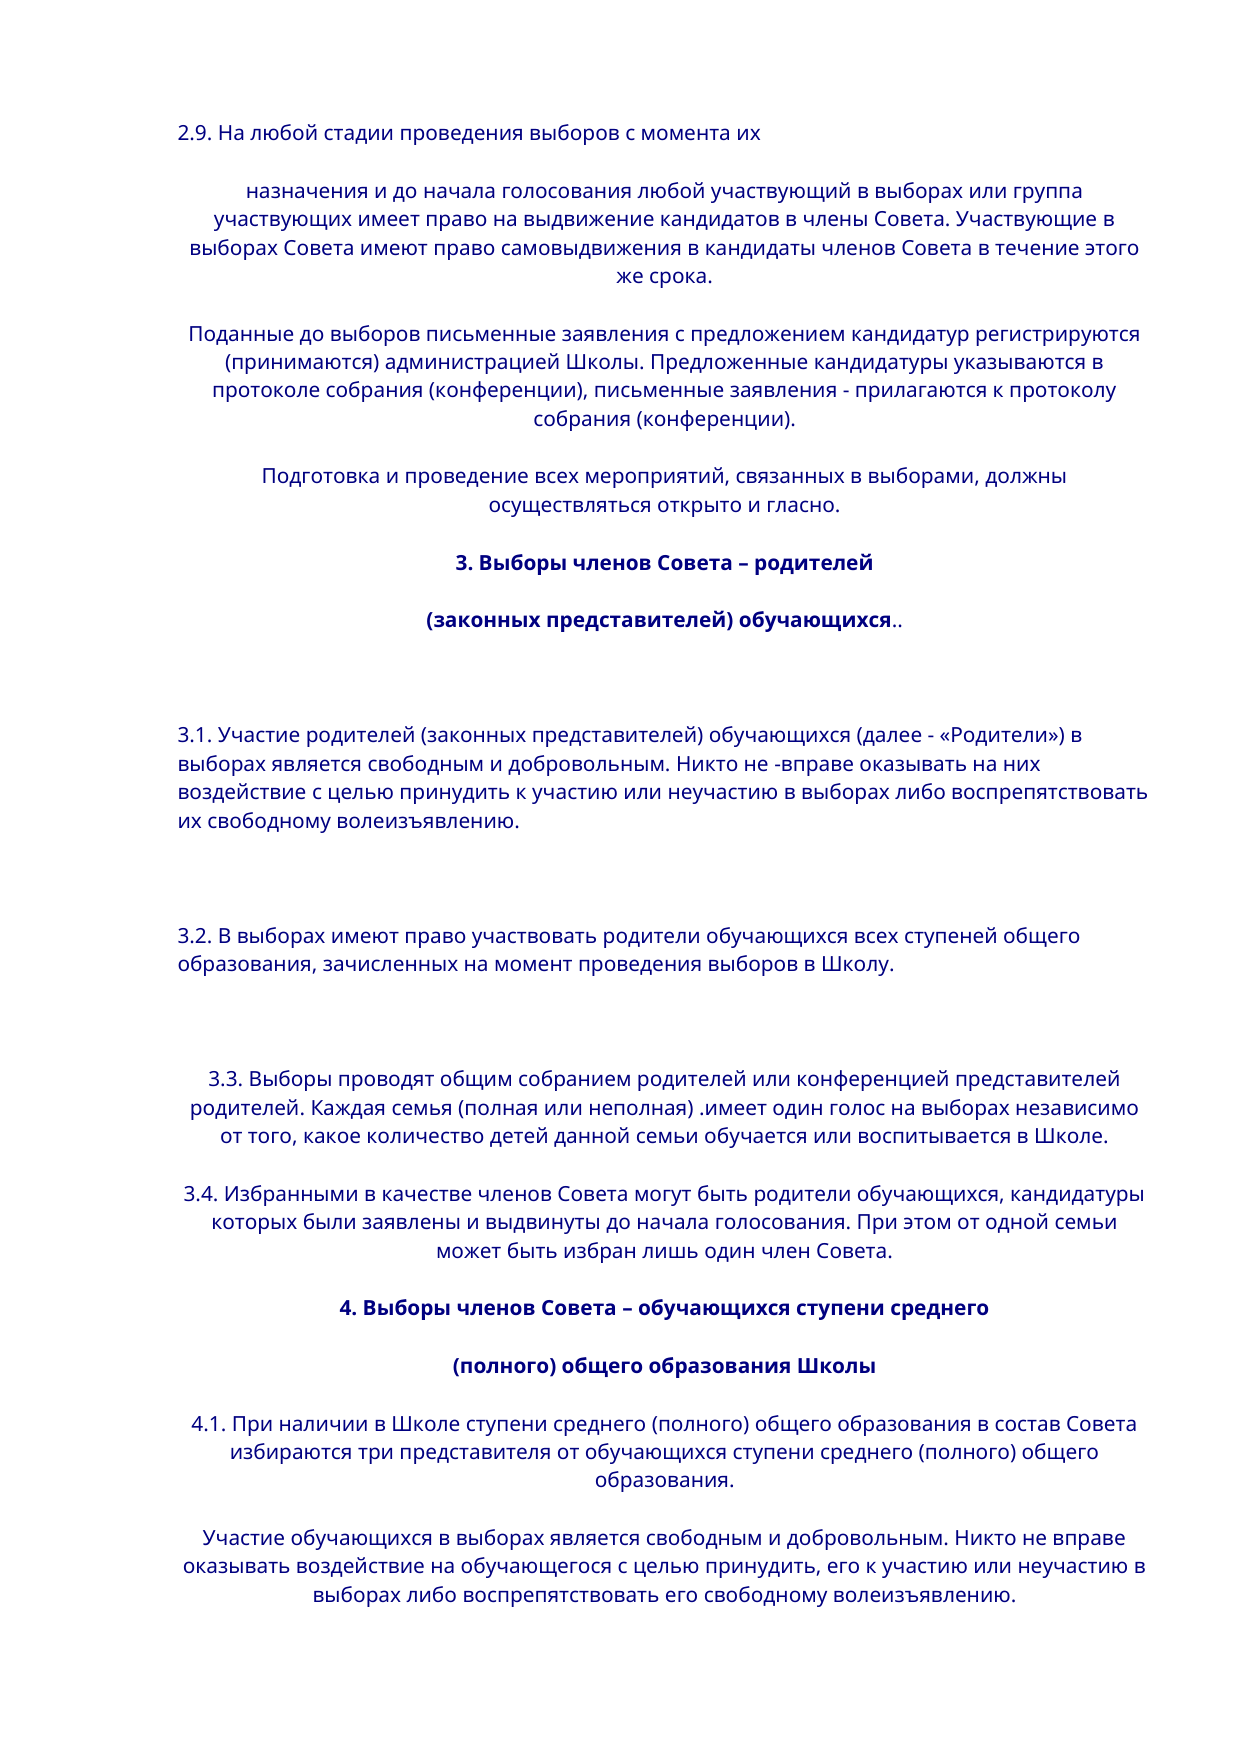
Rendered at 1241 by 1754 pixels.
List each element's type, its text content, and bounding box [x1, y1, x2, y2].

text 3. Выборы членов Совета – родителей [177, 548, 1152, 576]
text Участие обучающихся в выборах является свободным и добровольным. Никто не вправе оказывать воздействие на обучающегося с целью принудить, его к участию или неучастию в выборах либо воспрепятствовать его свободному волеизъявлению. [177, 1523, 1152, 1608]
text 3.4. Избранными в качестве членов Совета могут быть родители обучающихся, кандидатуры которых были заявлены и выдвинуты до начала голосования. При этом от одной семьи может быть избран лишь один член Совета. [177, 1179, 1152, 1264]
text 2.9. На любой стадии проведения выборов с момента их [177, 118, 1152, 147]
text Поданные до выборов письменные заявления с предложением кандидатур регистрируются (принимаются) администрацией Школы. Предложенные кандидатуры указываются в протоколе собрания (конференции), письменные заявления - прилагаются к протоколу собрания (конференции). [177, 319, 1152, 432]
text назначения и до начала голосования любой участвующий в выборах или группа участвующих имеет право на выдвижение кандидатов в члены Совета. Участвующие в выборах Совета имеют право самовыдвижения в кандидаты членов Совета в течение этого же срока. [177, 176, 1152, 289]
text 3.1. Участие родителей (законных представителей) обучающихся (далее - «Родители») в выборах является свободным и добровольным. Никто не -вправе оказывать на них воздействие с целью принудить к участию или неучастию в выборах либо воспрепятствовать их свободному волеизъявлению. [177, 720, 1152, 834]
text 4. Выборы членов Совета – обучающихся ступени среднего [177, 1293, 1152, 1322]
text 3.2. В выборах имеют право участвовать родители обучающихся всех ступеней общего образования, зачисленных на момент проведения выборов в Школу. [177, 921, 1152, 978]
text (законных представителей) обучающихся.. [177, 605, 1152, 634]
text (полного) общего образования Школы [177, 1351, 1152, 1379]
text 3.3. Выборы проводят общим собранием родителей или конференцией представителей родителей. Каждая семья (полная или неполная) .имеет один голос на выборах независимо от того, какое количество детей данной семьи обучается или воспитывается в Школе. [177, 1064, 1152, 1150]
text 4.1. При наличии в Школе ступени среднего (полного) общего образования в состав Совета избираются три представителя от обучающихся ступени среднего (полного) общего образования. [177, 1409, 1152, 1494]
text Подготовка и проведение всех мероприятий, связанных в выборами, должны осуществляться открыто и гласно. [177, 462, 1152, 518]
